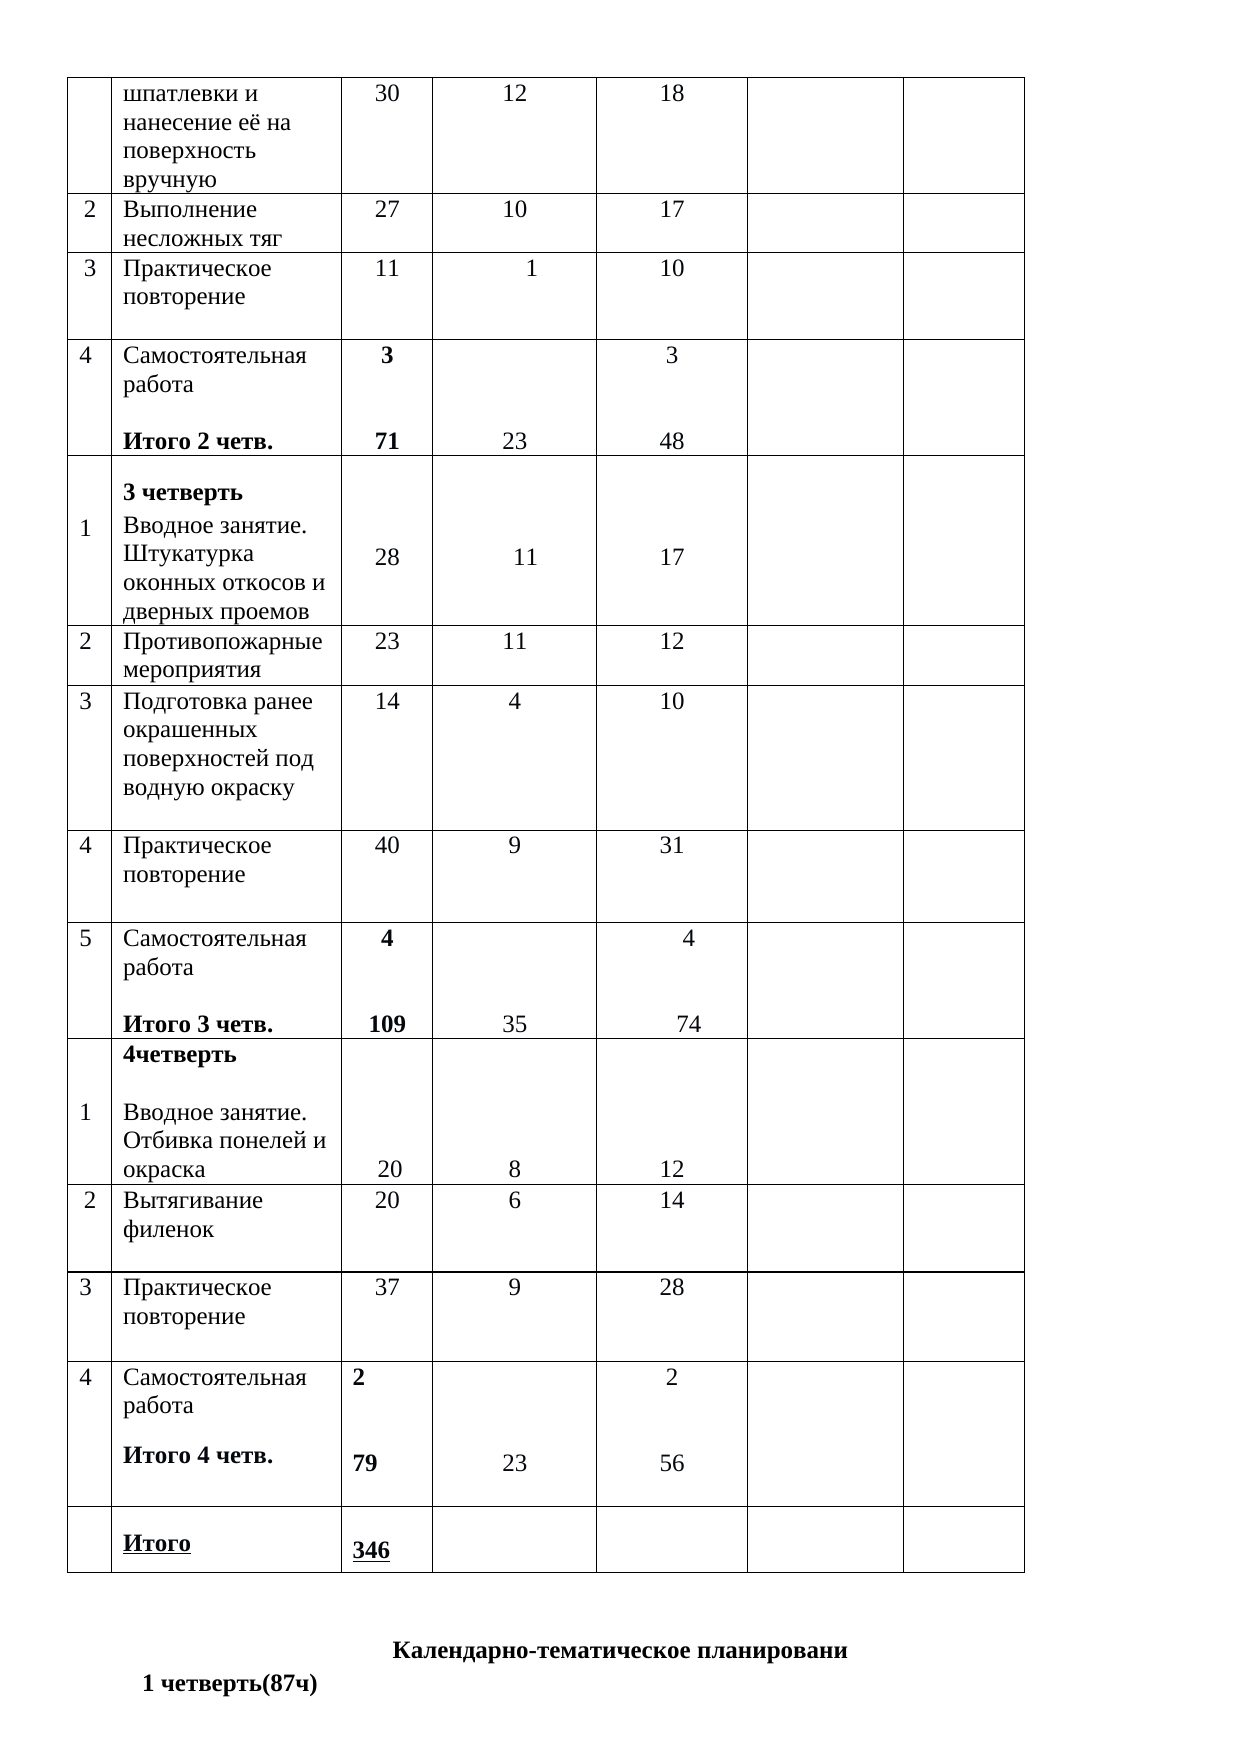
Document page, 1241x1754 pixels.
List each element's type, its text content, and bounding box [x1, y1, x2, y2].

table_cell 14 [597, 1185, 747, 1271]
table_cell Противопожарные мероприятия [112, 626, 341, 685]
table_cell 17 [597, 194, 747, 252]
table_cell 3 [68, 1273, 111, 1361]
table_cell [904, 626, 1024, 685]
table_cell 3 [68, 253, 111, 339]
table_cell 4 [433, 686, 596, 829]
table_cell 12 [597, 626, 747, 685]
table_cell 1 [68, 78, 111, 193]
table_cell 3 48 [597, 340, 747, 455]
table_cell Практическое повторение [112, 253, 341, 339]
table_cell [748, 831, 903, 922]
table_cell [748, 923, 903, 1038]
table_cell 23 [433, 340, 596, 455]
text 1 четверть(87ч) [142, 1668, 1098, 1697]
table_cell [748, 194, 903, 252]
table_cell 4 74 [597, 923, 747, 1038]
table_cell [748, 1185, 903, 1271]
table_cell [748, 1507, 903, 1572]
table_cell Вытягивание филенок [112, 1185, 341, 1271]
table_cell 3 [68, 686, 111, 829]
table_cell [748, 340, 903, 455]
table_cell 4 [68, 340, 111, 455]
table_cell 9 [433, 1273, 596, 1361]
table_cell [904, 1362, 1024, 1506]
table_cell [904, 1273, 1024, 1361]
table_cell [904, 194, 1024, 252]
table_cell [748, 253, 903, 339]
table_cell 20 [342, 1185, 432, 1271]
table_cell 2 56 [597, 1362, 747, 1506]
table_cell 1 [68, 1039, 111, 1184]
table_cell 9 [433, 831, 596, 922]
table_cell 27 [342, 194, 432, 252]
table_cell [748, 1362, 903, 1506]
table_cell Практическое повторение [112, 1273, 341, 1361]
table_cell [904, 1039, 1024, 1184]
table_cell 17 [597, 456, 747, 625]
table_cell 12 [433, 78, 596, 193]
table_cell Выполнение несложных тяг [112, 194, 341, 252]
table_cell [904, 78, 1024, 193]
table_cell 10 [597, 686, 747, 829]
table_cell 18 [597, 78, 747, 193]
table_cell 12 [597, 1039, 747, 1184]
table_cell 2 [68, 1185, 111, 1271]
table_cell 31 [597, 831, 747, 922]
table_cell 346 [342, 1507, 432, 1572]
table_cell 8 [433, 1039, 596, 1184]
table_cell 40 [342, 831, 432, 922]
table_cell 30 [342, 78, 432, 193]
table_cell 4 [68, 831, 111, 922]
table_cell Самостоятельная работа Итого 4 четв. [112, 1362, 341, 1506]
table_cell Подготовка ранее окрашенных поверхностей под водную окраску [112, 686, 341, 829]
table_cell 37 [342, 1273, 432, 1361]
table_cell [904, 340, 1024, 455]
table_cell 2 79 [342, 1362, 432, 1506]
table_cell [748, 686, 903, 829]
table_cell 4четверть Вводное занятие. Отбивка понелей и окраска [112, 1039, 341, 1184]
table_cell [597, 1507, 747, 1572]
table_cell [904, 923, 1024, 1038]
table_cell [904, 1185, 1024, 1271]
table_cell Практическое повторение [112, 831, 341, 922]
table_cell Самостоятельная работа Итого 2 четв. [112, 340, 341, 455]
table_cell 20 [342, 1039, 432, 1184]
table_cell 28 [342, 456, 432, 625]
table_cell 23 [433, 1362, 596, 1506]
text Календарно-тематическое планировани [142, 1635, 1098, 1664]
table_cell 23 [342, 626, 432, 685]
table_cell [904, 831, 1024, 922]
table_cell 2 [68, 194, 111, 252]
table_cell [748, 456, 903, 625]
table_cell [433, 1507, 596, 1572]
table_cell 11 [342, 253, 432, 339]
table_cell 3 четверть Вводное занятие. Штукатурка оконных откосов и дверных проемов [112, 456, 341, 625]
table_cell 3 71 [342, 340, 432, 455]
table_cell 1 [433, 253, 596, 339]
table_cell 28 [597, 1273, 747, 1361]
table_cell 14 [342, 686, 432, 829]
table_cell 5 [68, 923, 111, 1038]
table_cell [904, 253, 1024, 339]
table_cell [748, 626, 903, 685]
table_cell Самостоятельная работа Итого 3 четв. [112, 923, 341, 1038]
table_cell 6 [433, 1185, 596, 1271]
table_cell [748, 1273, 903, 1361]
table_cell Итого [112, 1507, 341, 1572]
table_cell [904, 1507, 1024, 1572]
table_cell 4 [68, 1362, 111, 1506]
table_cell 10 [597, 253, 747, 339]
table_cell 11 [433, 456, 596, 625]
table_cell [748, 1039, 903, 1184]
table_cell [112, 78, 341, 193]
table_cell [904, 456, 1024, 625]
table_cell 1 [68, 456, 111, 625]
table_cell 35 [433, 923, 596, 1038]
table_cell 10 [433, 194, 596, 252]
table_cell [904, 686, 1024, 829]
table_cell [68, 1507, 111, 1572]
table_cell 2 [68, 626, 111, 685]
table_cell [748, 78, 903, 193]
table_cell 4 109 [342, 923, 432, 1038]
table_cell 11 [433, 626, 596, 685]
